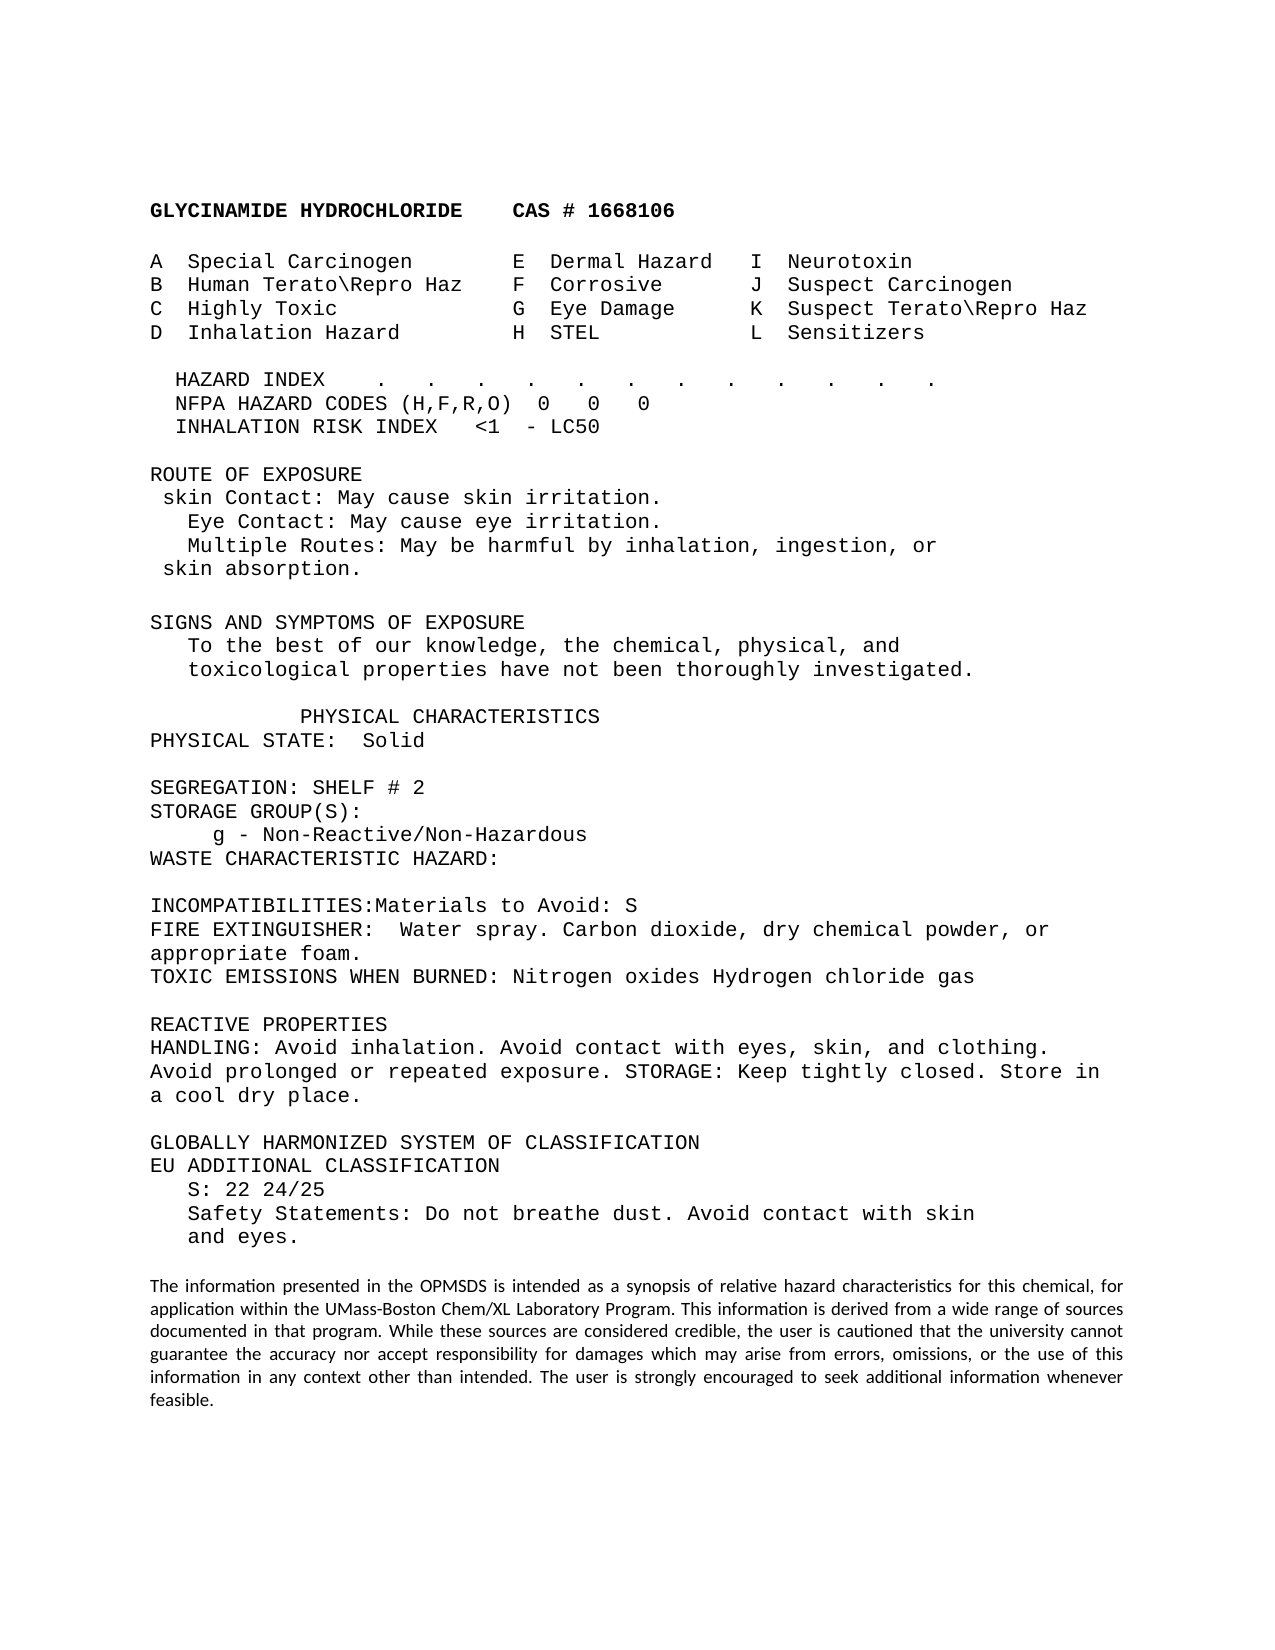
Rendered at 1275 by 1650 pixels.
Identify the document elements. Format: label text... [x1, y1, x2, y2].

text S: 22 24/25 [150, 1179, 1125, 1203]
text GLOBALLY HARMONIZED SYSTEM OF CLASSIFICATION [150, 1132, 1125, 1156]
text B Human Terato\Repro Haz F Corrosive J Suspect Carcinogen [150, 274, 1125, 298]
text ROUTE OF EXPOSURE [150, 464, 1125, 487]
text TOXIC EMISSIONS WHEN BURNED: Nitrogen oxides Hydrogen chloride gas [150, 966, 1125, 990]
text SIGNS AND SYMPTOMS OF EXPOSURE [150, 612, 1125, 635]
text INHALATION RISK INDEX <1 - LC50 [150, 416, 1125, 440]
text g - Non-Reactive/Non-Hazardous [150, 824, 1125, 848]
text HANDLING: Avoid inhalation. Avoid contact with eyes, skin, and clothing. [150, 1037, 1125, 1061]
text FIRE EXTINGUISHER: Water spray. Carbon dioxide, dry chemical powder, or [150, 919, 1125, 943]
text PHYSICAL CHARACTERISTICS [150, 706, 1125, 730]
text Eye Contact: May cause eye irritation. [150, 511, 1125, 534]
text INCOMPATIBILITIES:Materials to Avoid: S [150, 895, 1125, 919]
text C Highly Toxic G Eye Damage K Suspect Terato\Repro Haz [150, 298, 1125, 322]
text Safety Statements: Do not breathe dust. Avoid contact with skin [150, 1203, 1125, 1226]
text REACTIVE PROPERTIES [150, 1014, 1125, 1037]
text toxicological properties have not been thoroughly investigated. [150, 659, 1125, 683]
text skin Contact: May cause skin irritation. [150, 487, 1125, 511]
text D Inhalation Hazard H STEL L Sensitizers [150, 322, 1125, 345]
text PHYSICAL STATE: Solid [150, 730, 1125, 753]
text appropriate foam. [150, 943, 1125, 966]
text and eyes. [150, 1226, 1125, 1250]
text NFPA HAZARD CODES (H,F,R,O) 0 0 0 [150, 393, 1125, 416]
text Multiple Routes: May be harmful by inhalation, ingestion, or [150, 534, 1125, 558]
text To the best of our knowledge, the chemical, physical, and [150, 635, 1125, 659]
text The information presented in the OPMSDS is intended as a synopsis of relative hazard characteristics for this chemical, for application within the UMass-Boston Chem/XL Laboratory Program. This information is derived from a wide range of sources documented in that program. While these sources are considered credible, the user is cautioned that the university cannot guarantee the accuracy nor accept responsibility for damages which may arise from errors, omissions, or the use of this information in any context other than intended. The user is strongly encouraged to seek additional information whenever feasible. [150, 1274, 1125, 1411]
text EU ADDITIONAL CLASSIFICATION [150, 1156, 1125, 1179]
text Avoid prolonged or repeated exposure. STORAGE: Keep tightly closed. Store in [150, 1061, 1125, 1084]
text HAZARD INDEX . . . . . . . . . . . . [150, 369, 1125, 393]
text a cool dry place. [150, 1084, 1125, 1108]
text SEGREGATION: SHELF # 2 [150, 777, 1125, 801]
text skin absorption. [150, 558, 1125, 582]
text STORAGE GROUP(S): [150, 801, 1125, 824]
subtitle GLYCINAMIDE HYDROCHLORIDE CAS # 1668106 [150, 200, 1125, 224]
text WASTE CHARACTERISTIC HAZARD: [150, 848, 1125, 872]
text A Special Carcinogen E Dermal Hazard I Neurotoxin [150, 251, 1125, 274]
